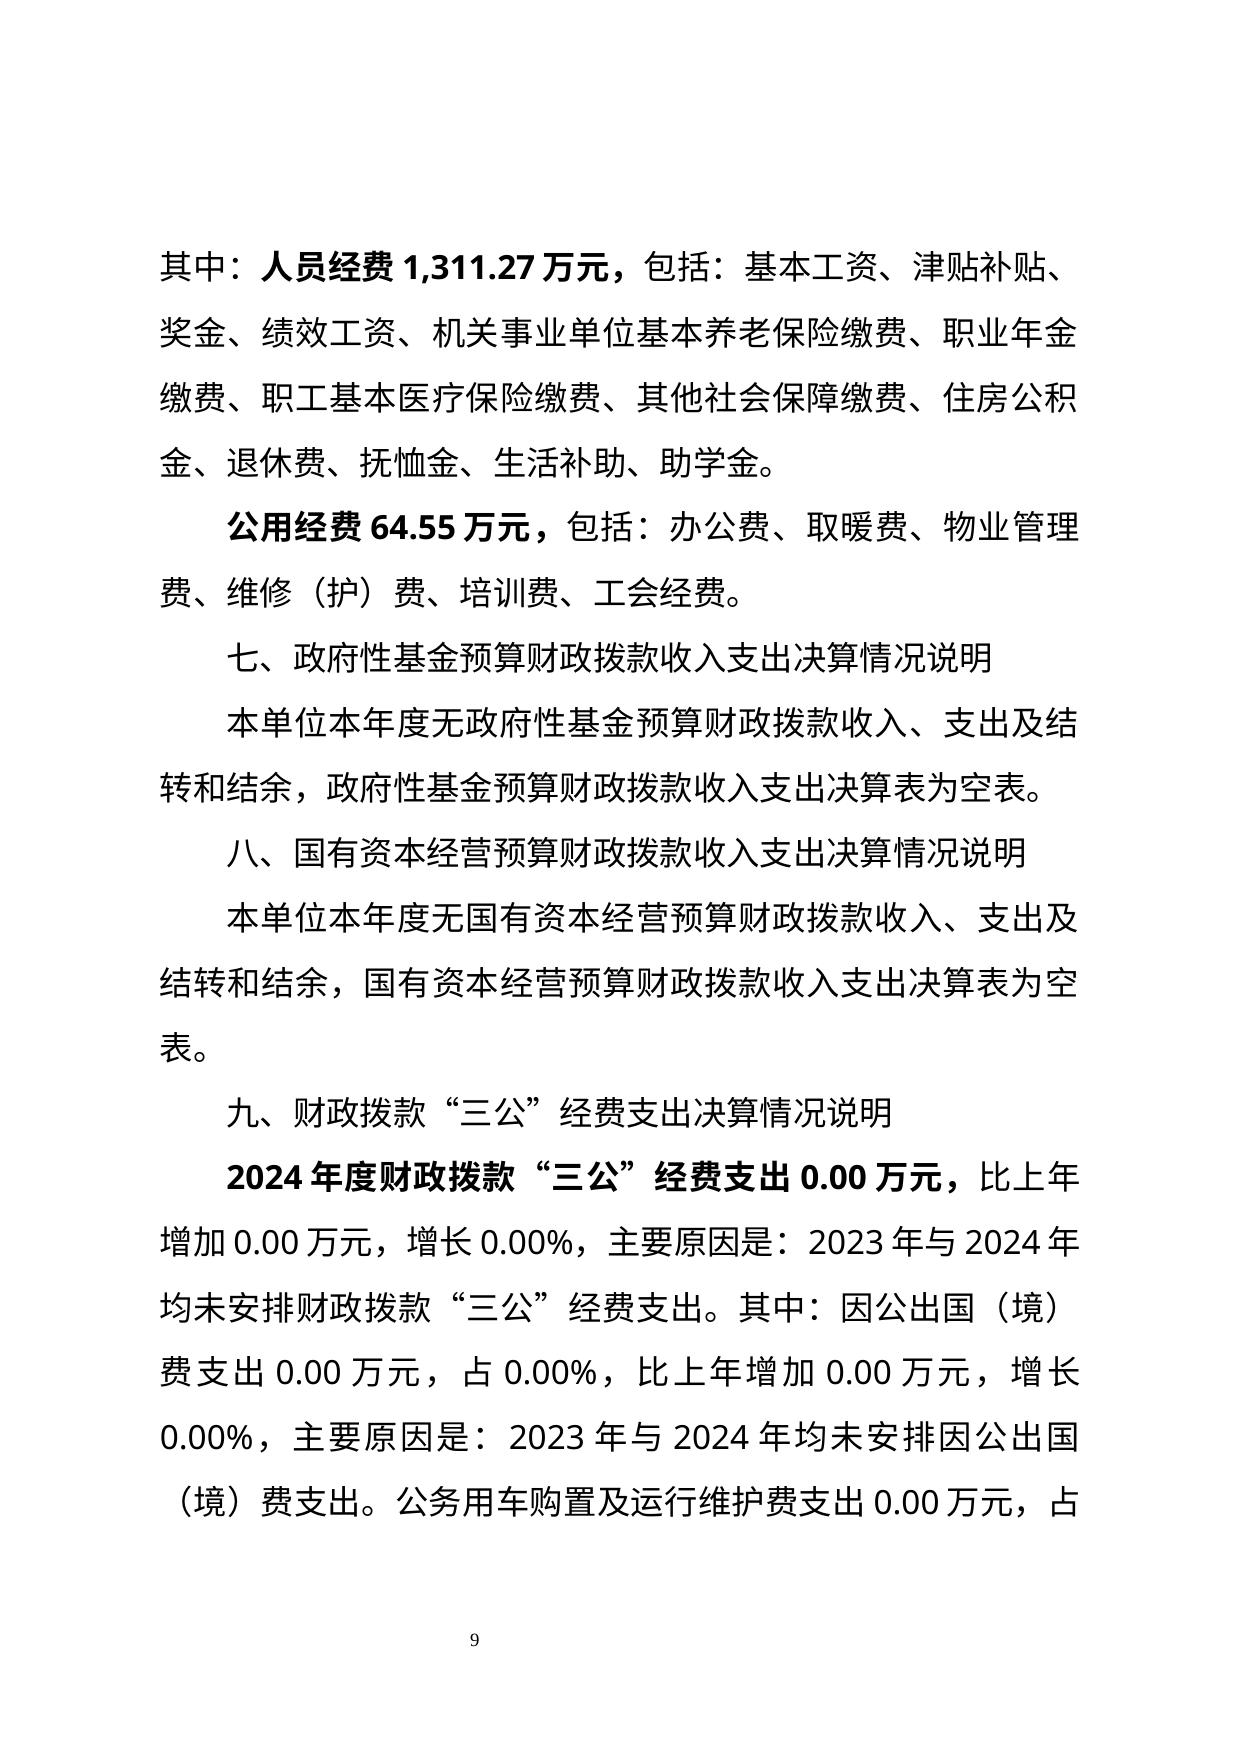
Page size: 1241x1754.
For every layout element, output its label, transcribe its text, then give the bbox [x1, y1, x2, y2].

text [159, 1143, 1081, 1533]
text 九、财政拨款“三公”经费支出决算情况说明 [159, 1078, 1081, 1143]
text 公用经费64.55万元，包括：办公费、取暖费、物业管理费、维修（护）费、培训费、工会经费。 [159, 493, 1081, 623]
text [159, 233, 1081, 493]
text 本单位本年度无国有资本经营预算财政拨款收入、支出及结转和结余，国有资本经营预算财政拨款收入支出决算表为空表。 [159, 883, 1081, 1078]
text 七、政府性基金预算财政拨款收入支出决算情况说明 [159, 623, 1081, 688]
text 本单位本年度无政府性基金预算财政拨款收入、支出及结转和结余，政府性基金预算财政拨款收入支出决算表为空表。 [159, 688, 1081, 818]
text 八、国有资本经营预算财政拨款收入支出决算情况说明 [159, 818, 1081, 883]
